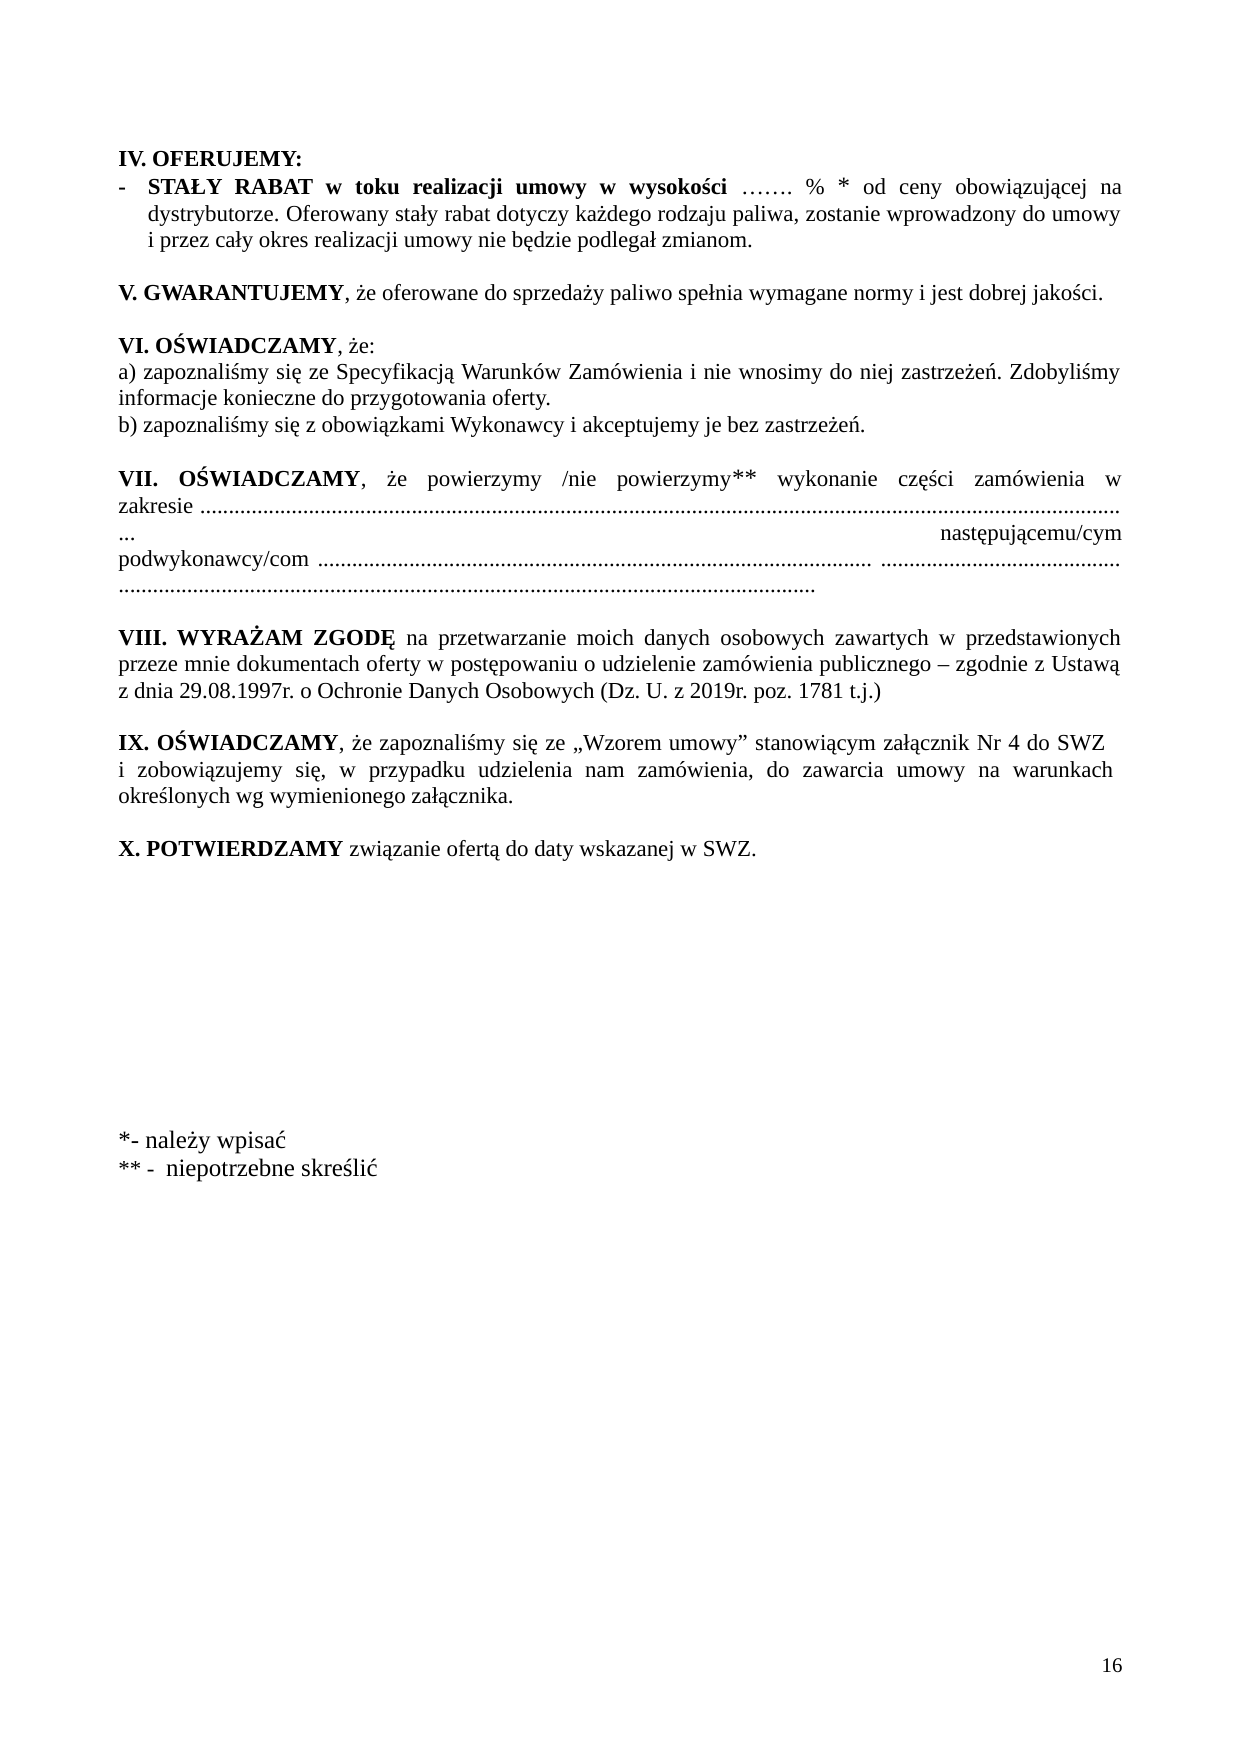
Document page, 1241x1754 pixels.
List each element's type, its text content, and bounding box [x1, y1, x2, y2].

text VII. OŚWIADCZAMY, że powierzymy /nie powierzymy** wykonanie części zamówienia w zakresie .................................................................................................................................................................... następującemu/cym podwykonawcy/com ................................................................................................. .................................................................................................................................................................... [118, 463, 1122, 598]
text - STAŁY RABAT w toku realizacji umowy w wysokości ……. % * od ceny obowiązującej na dystrybutorze. Oferowany stały rabat dotyczy każdego rodzaju paliwa, zostanie wprowadzony do umowy i przez cały okres realizacji umowy nie będzie podlegał zmianom. [118, 171, 1122, 253]
text ** - niepotrzebne skreślić [118, 1153, 1122, 1182]
text IX. OŚWIADCZAMY, że zapoznaliśmy się ze „Wzorem umowy” stanowiącym załącznik Nr 4 do SWZ i zobowiązujemy się, w przypadku udzielenia nam zamówienia, do zawarcia umowy na warunkach określonych wg wymienionego załącznika. [118, 729, 1115, 808]
text V. GWARANTUJEMY, że oferowane do sprzedaży paliwo spełnia wymagane normy i jest dobrej jakości. [118, 279, 1122, 305]
text *- należy wpisać [118, 1125, 1122, 1153]
text VIII. WYRAŻAM ZGODĘ na przetwarzanie moich danych osobowych zawartych w przedstawionych przeze mnie dokumentach oferty w postępowaniu o udzielenie zamówienia publicznego – zgodnie z Ustawą z dnia 29.08.1997r. o Ochronie Danych Osobowych (Dz. U. z 2019r. poz. 1781 t.j.) [118, 624, 1122, 703]
text IV. OFERUJEMY: [118, 145, 1133, 171]
text b) zapoznaliśmy się z obowiązkami Wykonawcy i akceptujemy je bez zastrzeżeń. [118, 411, 1122, 437]
text a) zapoznaliśmy się ze Specyfikacją Warunków Zamówienia i nie wnosimy do niej zastrzeżeń. Zdobyliśmy informacje konieczne do przygotowania oferty. [118, 358, 1122, 411]
text VI. OŚWIADCZAMY, że: [118, 332, 1122, 358]
text X. POTWIERDZAMY związanie ofertą do daty wskazanej w SWZ. [118, 835, 1122, 861]
